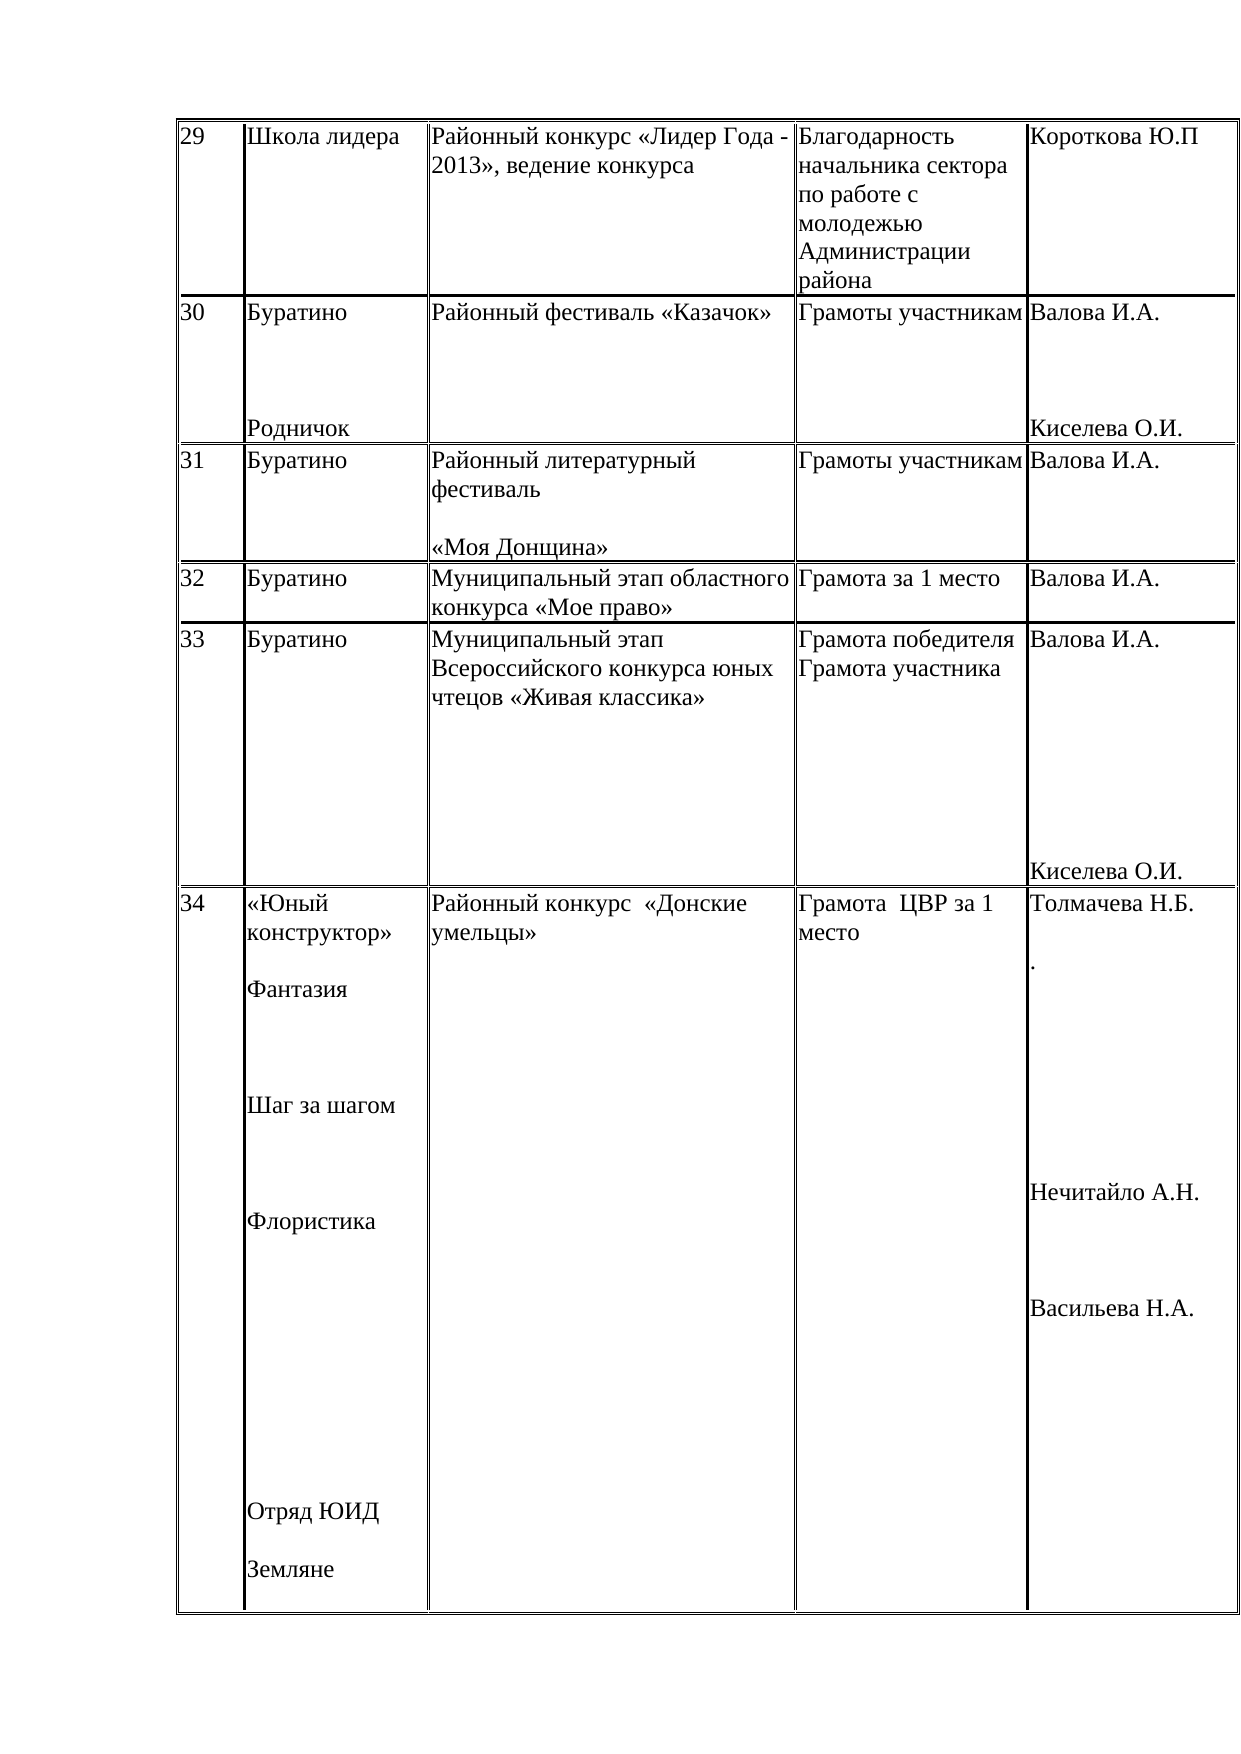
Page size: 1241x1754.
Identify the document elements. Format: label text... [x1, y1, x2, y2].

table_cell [796, 888, 1027, 1612]
table_cell Районный конкурс «Лидер Года - 2013», ведение конкурса [429, 122, 796, 294]
table_cell Школа лидера [244, 122, 429, 294]
table_cell Муниципальный этап Всероссийского конкурса юных чтецов «Живая классика» [430, 624, 794, 885]
table_cell 34 [177, 885, 244, 1612]
table_cell Грамота за 1 место [797, 564, 1026, 621]
table_cell 31 [177, 442, 244, 560]
table_cell Валова И.А. [1027, 442, 1238, 560]
table_cell Короткова Ю.П [1027, 122, 1237, 294]
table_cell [244, 888, 429, 1612]
table_cell Буратино [246, 564, 427, 621]
table_cell Благодарность начальника сектора по работе с молодежью Администрации района [796, 122, 1027, 294]
table_cell Валова И.А. Киселева О.И. [1029, 294, 1237, 442]
table_cell Районный фестиваль «Казачок» [430, 297, 794, 442]
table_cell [429, 888, 796, 1612]
table_cell 33 [179, 621, 243, 885]
table_cell Буратино Родничок [246, 297, 427, 442]
table_cell Буратино [246, 624, 427, 885]
table_cell Муниципальный этап областного конкурса «Мое право» [430, 564, 794, 621]
table_cell Валова И.А. Киселева О.И. [1029, 621, 1237, 885]
table_cell 30 [179, 294, 243, 442]
table_cell Буратино [246, 445, 427, 560]
table_cell Грамота победителя Грамота участника [797, 624, 1026, 885]
table_cell Районный литературный фестиваль «Моя Донщина» [430, 445, 794, 560]
table_cell 32 [179, 560, 243, 621]
table_cell 29 [179, 122, 244, 294]
table_cell Грамоты участникам [797, 445, 1026, 560]
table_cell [1027, 885, 1238, 1612]
table_cell Грамоты участникам [797, 297, 1026, 442]
table_cell Валова И.А. [1029, 560, 1237, 621]
